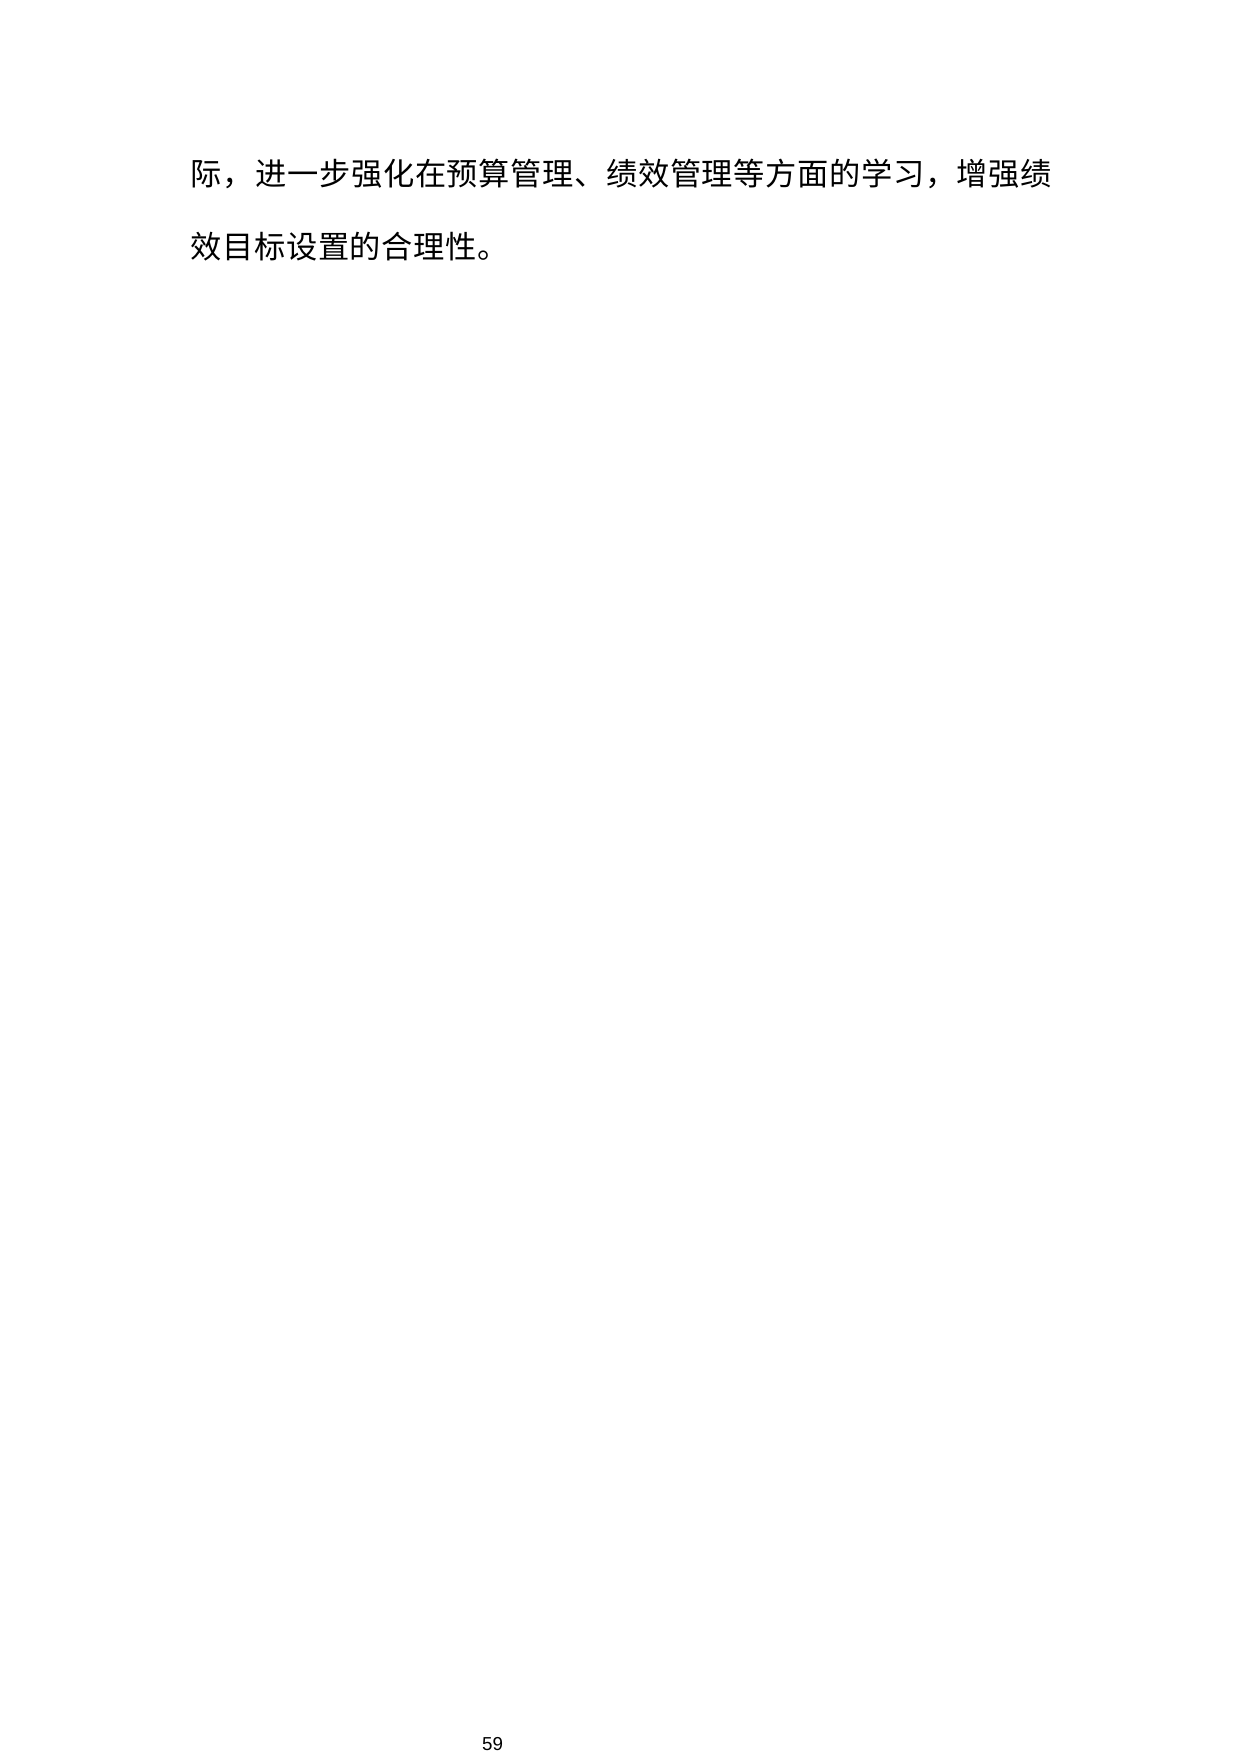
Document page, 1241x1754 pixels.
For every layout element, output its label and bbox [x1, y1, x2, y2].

text [190, 149, 1053, 267]
